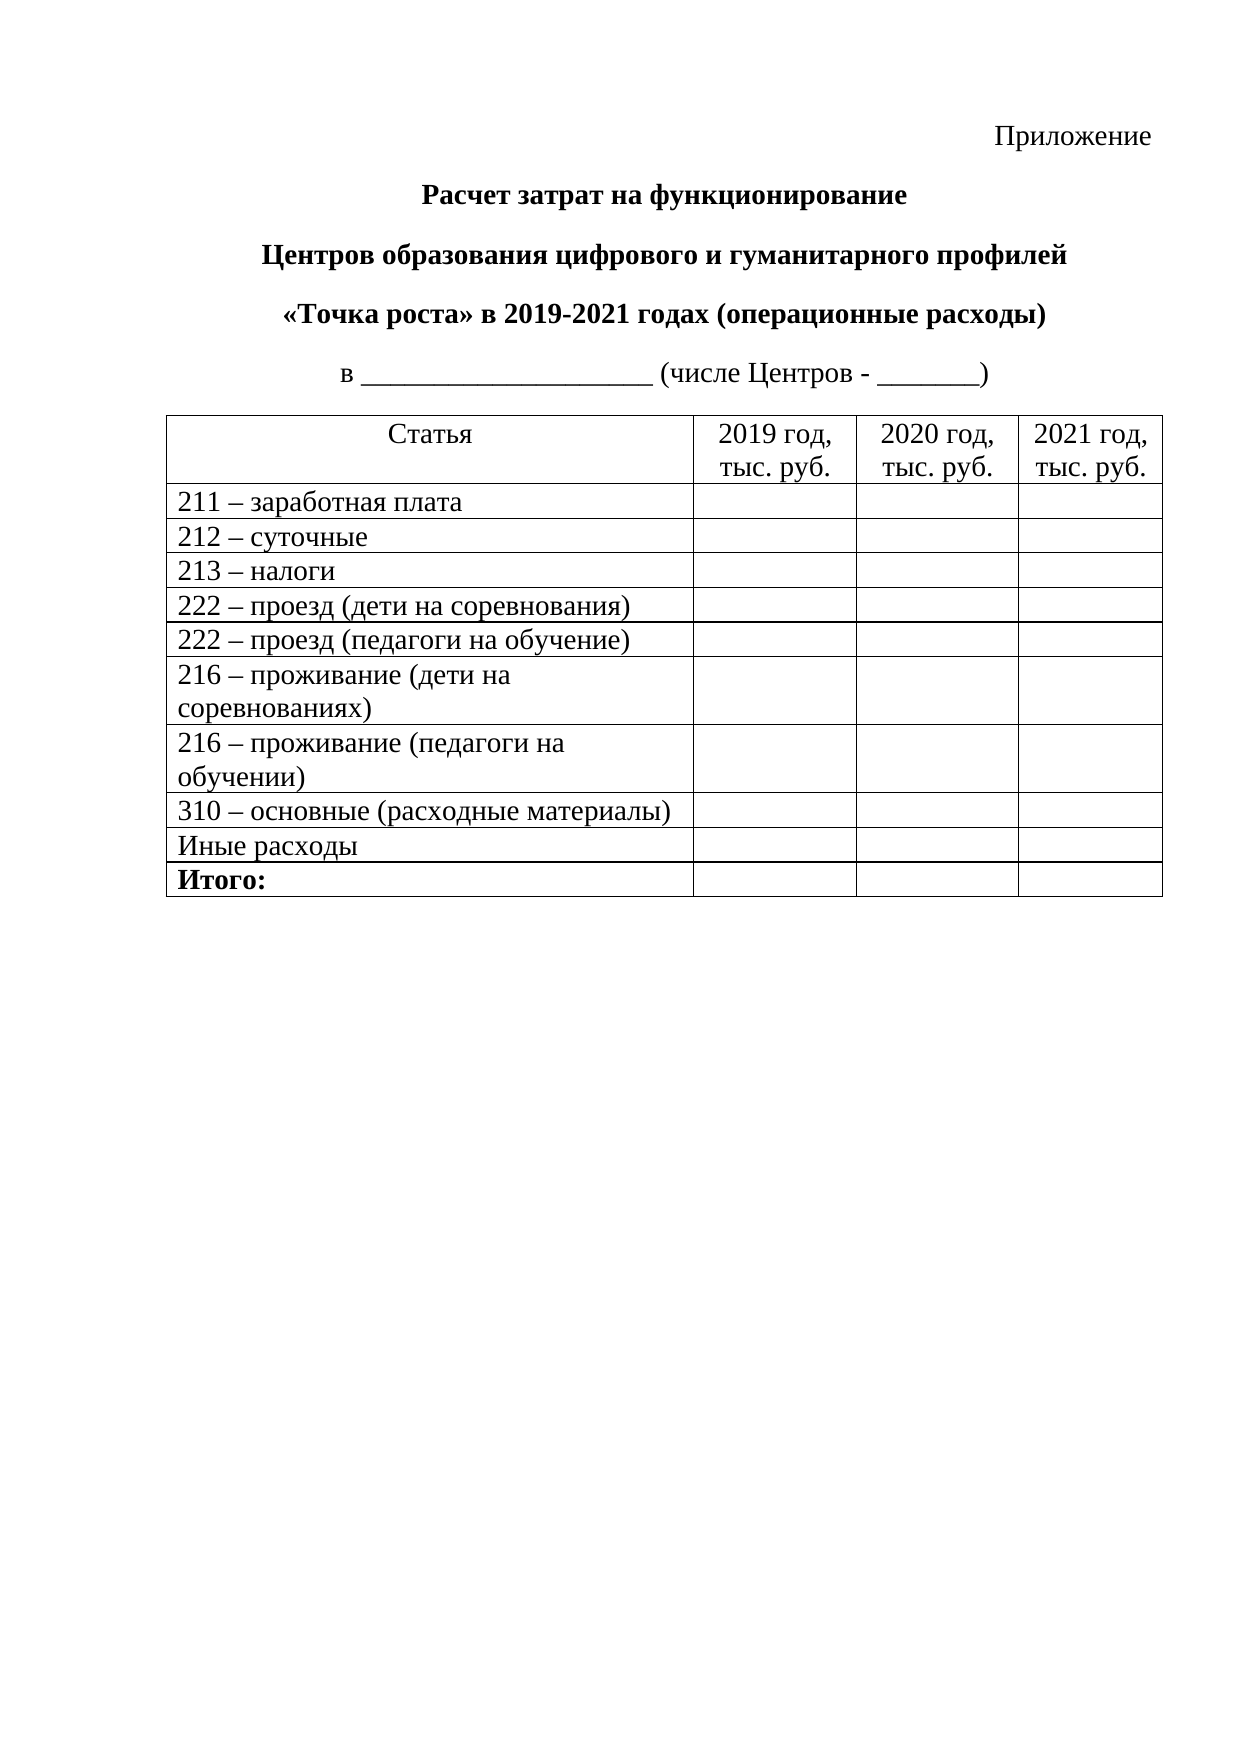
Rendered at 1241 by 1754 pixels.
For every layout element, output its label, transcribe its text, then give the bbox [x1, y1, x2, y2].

table_cell 211 – заработная плата [167, 484, 693, 518]
table_cell [1019, 863, 1162, 896]
table_cell [694, 484, 856, 518]
table_cell 222 – проезд (педагоги на обучение) [167, 623, 693, 656]
table_cell [694, 793, 856, 827]
table_cell [1019, 828, 1162, 861]
table_cell [1019, 588, 1162, 621]
text Центров образования цифрового и гуманитарного профилей [177, 237, 1152, 270]
table_cell [857, 588, 1018, 621]
table_cell [1019, 657, 1162, 724]
table_cell [694, 519, 856, 552]
table_header 2019 год, тыс. руб. [694, 416, 856, 483]
table_cell [1019, 623, 1162, 656]
table_cell [857, 519, 1018, 552]
table_cell [1019, 553, 1162, 587]
table_cell [694, 553, 856, 587]
table_cell 212 – суточные [167, 519, 693, 552]
table_cell [1019, 725, 1162, 792]
table_cell 222 – проезд (дети на соревнования) [167, 588, 693, 621]
table_cell [857, 623, 1018, 656]
table_header 2020 год, тыс. руб. [857, 416, 1018, 483]
table_cell [857, 793, 1018, 827]
table_cell [857, 725, 1018, 792]
table_header 2021 год, тыс. руб. [1019, 416, 1162, 483]
table_cell [1019, 519, 1162, 552]
table_cell [694, 588, 856, 621]
table_cell 213 – налоги [167, 553, 693, 587]
table_cell [857, 863, 1018, 896]
table_cell Иные расходы [167, 828, 693, 861]
table_cell 310 – основные (расходные материалы) [167, 793, 693, 827]
table_cell [857, 657, 1018, 724]
text Расчет затрат на функционирование [177, 177, 1152, 211]
table_cell 216 – проживание (педагоги на обучении) [167, 725, 693, 792]
text в ____________________ (числе Центров - _______) [177, 356, 1152, 389]
table_cell [857, 828, 1018, 861]
table_cell [1019, 793, 1162, 827]
table_cell [694, 863, 856, 896]
text «Точка роста» в 2019-2021 годах (операционные расходы) [177, 296, 1152, 330]
table_cell [694, 623, 856, 656]
table_cell 216 – проживание (дети на соревнованиях) [167, 657, 693, 724]
table_cell [857, 553, 1018, 587]
table_cell [694, 657, 856, 724]
table_cell [1019, 484, 1162, 518]
table_cell [857, 484, 1018, 518]
text Приложение [177, 118, 1152, 152]
table_cell [694, 725, 856, 792]
table_cell Итого: [167, 863, 693, 896]
table_header Статья [167, 416, 693, 483]
table_cell [694, 828, 856, 861]
